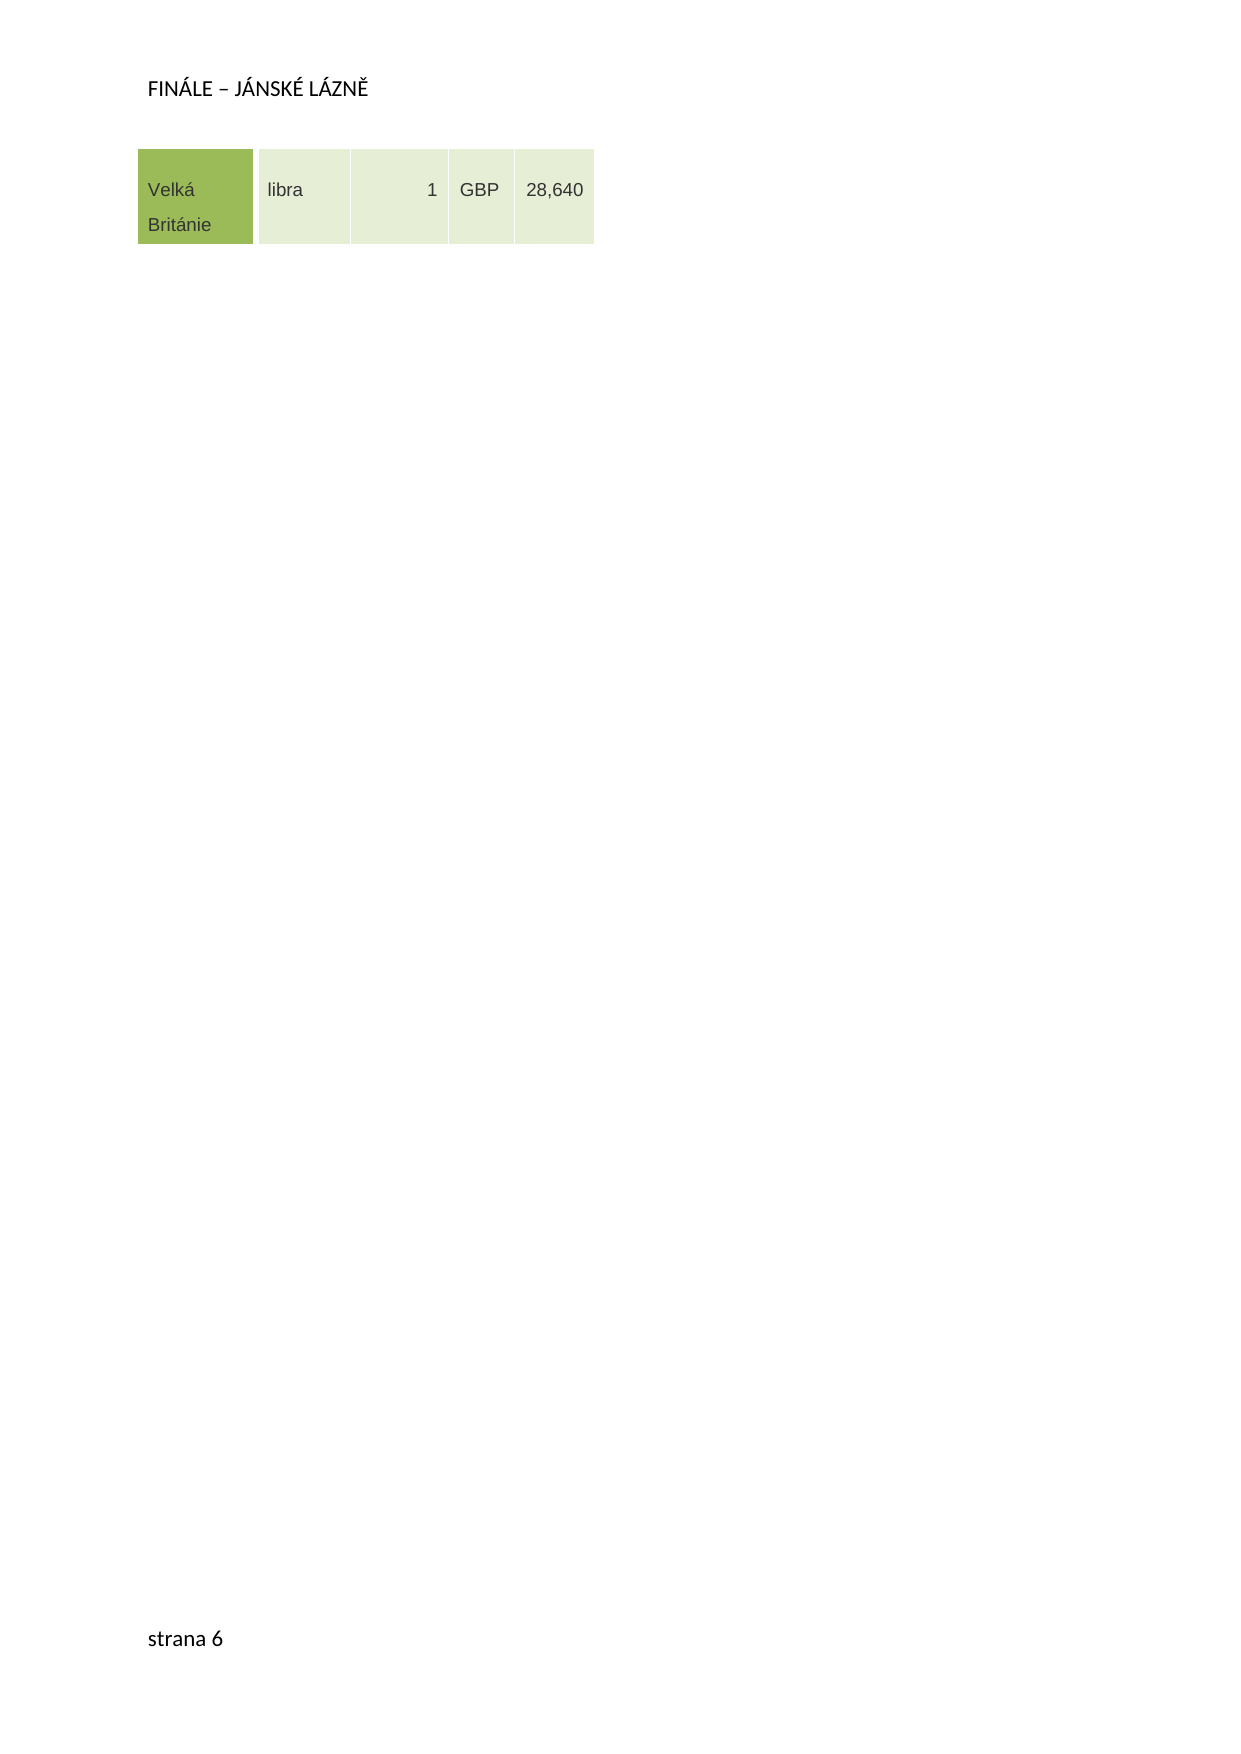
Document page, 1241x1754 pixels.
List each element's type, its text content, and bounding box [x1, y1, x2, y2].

table_cell libra [259, 149, 350, 244]
table_cell 28,640 [515, 149, 594, 244]
table_cell GBP [449, 149, 514, 244]
table_cell Velká Británie [138, 149, 253, 244]
table_cell 1 [351, 149, 448, 244]
